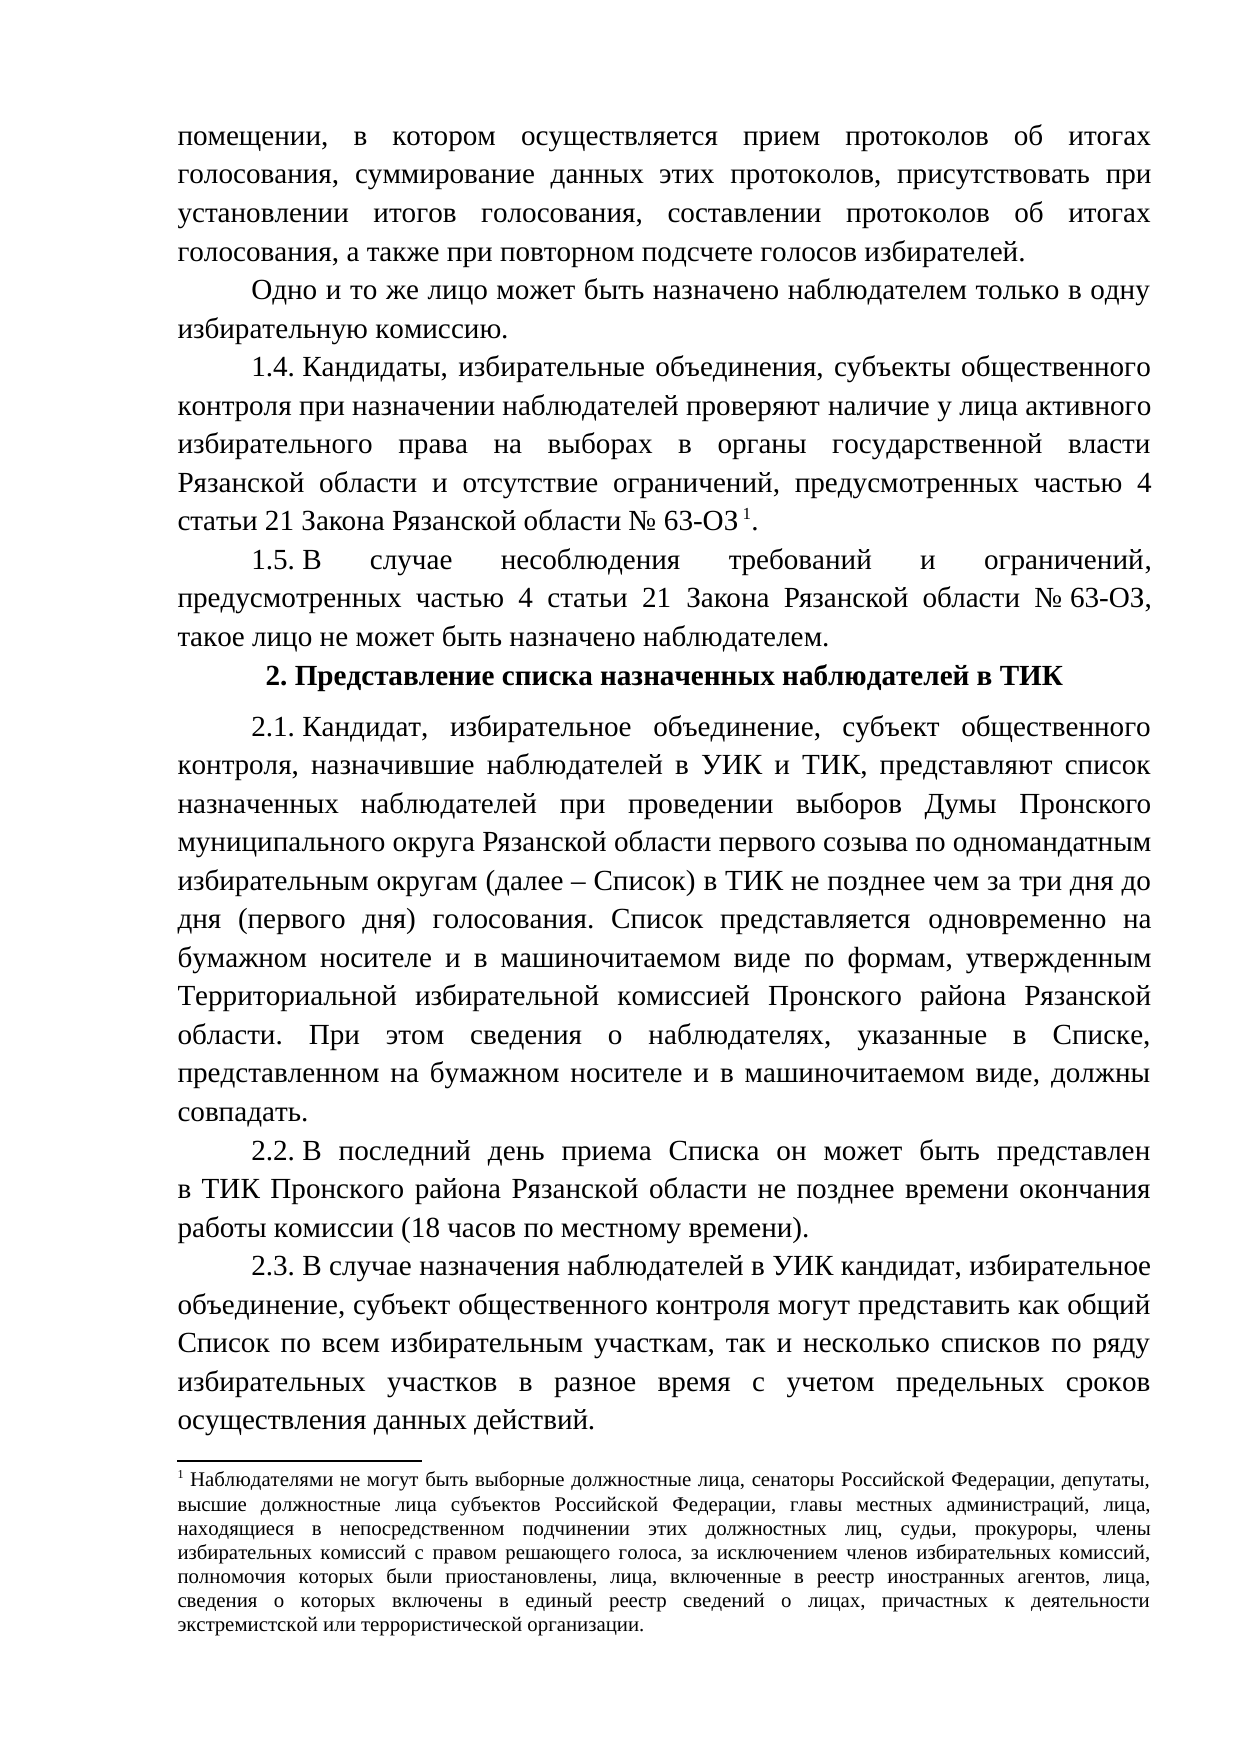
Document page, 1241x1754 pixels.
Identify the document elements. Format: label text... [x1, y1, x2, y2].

text 1.4. Кандидаты, избирательные объединения, субъекты общественного контроля при назначении наблюдателей проверяют наличие у лица активного избирательного права на выборах в органы государственной власти Рязанской области и отсутствие ограничений, предусмотренных частью 4 статьи 21 Закона Рязанской области № 63-ОЗ . [177, 349, 1152, 537]
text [177, 118, 1152, 267]
text 2.3. В случае назначения наблюдателей в УИК кандидат, избирательное объединение, субъект общественного контроля могут представить как общий Список по всем избирательным участкам, так и несколько списков по ряду избирательных участков в разное время с учетом предельных сроков осуществления данных действий. [177, 1248, 1152, 1436]
text 2. Представление списка назначенных наблюдателей в ТИК [177, 658, 1152, 691]
text Одно и то же лицо может быть назначено наблюдателем только в одну избирательную комиссию. [177, 272, 1152, 344]
text 2.2. В последний день приема Списка он может быть представлен в ТИК Пронского района Рязанской области не позднее времени окончания работы комиссии (18 часов по местному времени). [177, 1133, 1152, 1243]
text 2.1. Кандидат, избирательное объединение, субъект общественного контроля, назначившие наблюдателей в УИК и ТИК, представляют список назначенных наблюдателей при проведении выборов Думы Пронского муниципального округа Рязанской области первого созыва по одномандатным избирательным округам (далее – Список) в ТИК не позднее чем за три дня до дня (первого дня) голосования. Список представляется одновременно на бумажном носителе и в машиночитаемом виде по формам, утвержденным Территориальной избирательной комиссией Пронского района Рязанской области. При этом сведения о наблюдателях, указанные в Списке, представленном на бумажном носителе и в машиночитаемом виде, должны совпадать. [177, 709, 1152, 1128]
text 1.5. В случае несоблюдения требований и ограничений, предусмотренных частью 4 статьи 21 Закона Рязанской области № 63-ОЗ, такое лицо не может быть назначено наблюдателем. [177, 542, 1152, 653]
